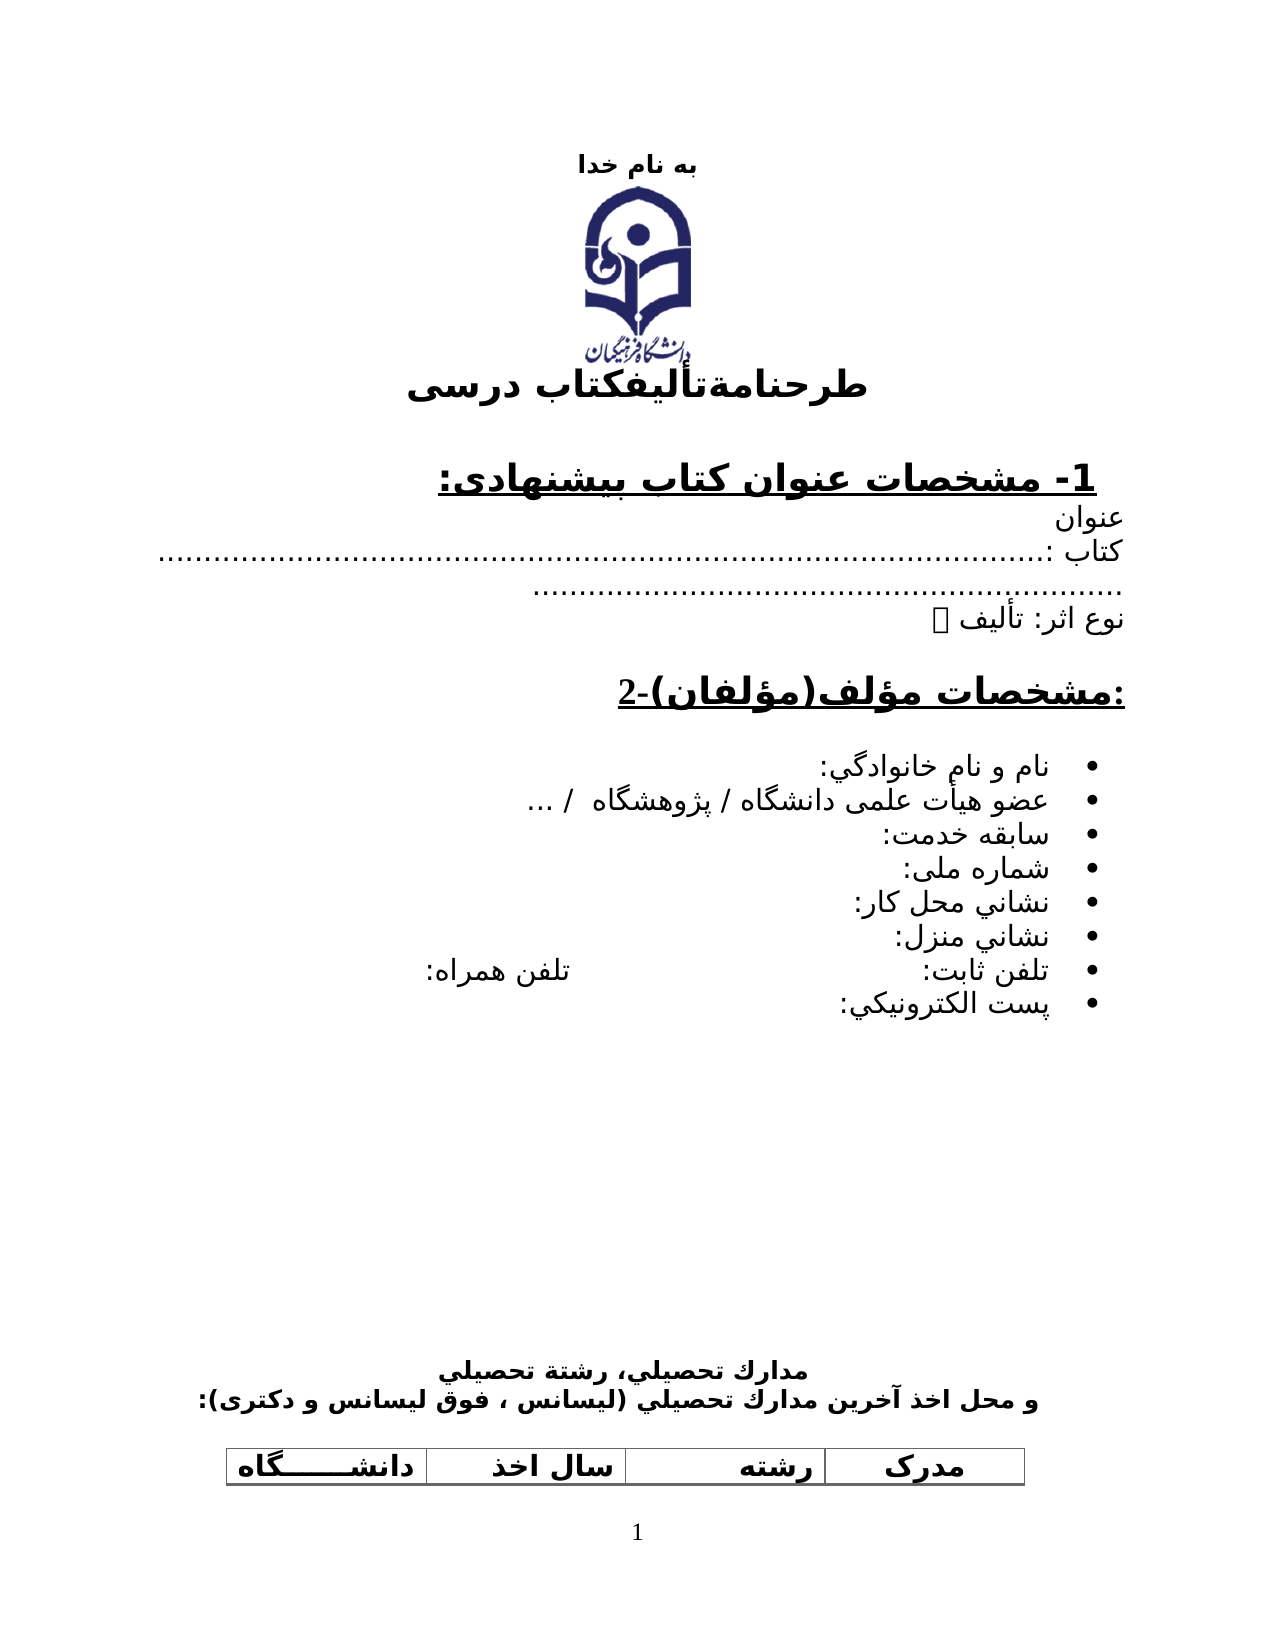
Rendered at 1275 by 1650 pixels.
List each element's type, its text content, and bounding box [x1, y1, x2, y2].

list شماره ملی: [150, 851, 1087, 885]
list پست الكترونيكي: [150, 987, 1087, 1021]
list سابقه خدمت: [150, 817, 1087, 851]
picture [583, 185, 692, 364]
list نشاني محل كار: [150, 885, 1087, 919]
text مدارك تحصيلي، رشتة تحصيلي [150, 1356, 1087, 1385]
text طرحنامةتأليفکتاب درسی [150, 363, 1125, 407]
list 1- مشخصات عنوان کتاب پیشنهادی: [150, 456, 1097, 500]
list نشاني منزل: [150, 919, 1087, 953]
list عضو هیأت علمی دانشگاه / پژوهشگاه / ... [150, 783, 1087, 817]
list تلفن ثابت: تلفن همراه: [150, 953, 1087, 987]
text 2-مشخصات مؤلف(مؤلفان): [150, 669, 1125, 713]
list نام و نام خانوادگي: [150, 749, 1087, 783]
text به نام خدا [150, 150, 1125, 179]
text عنوان کتاب :................................................................................................................................................................ [150, 500, 1125, 602]
text و محل اخذ آخرين مدارك تحصيلي (لیسانس ، فوق لیسانس و دکتری): [150, 1385, 1087, 1414]
text نوع اثر: تأليف [100, 602, 1125, 636]
